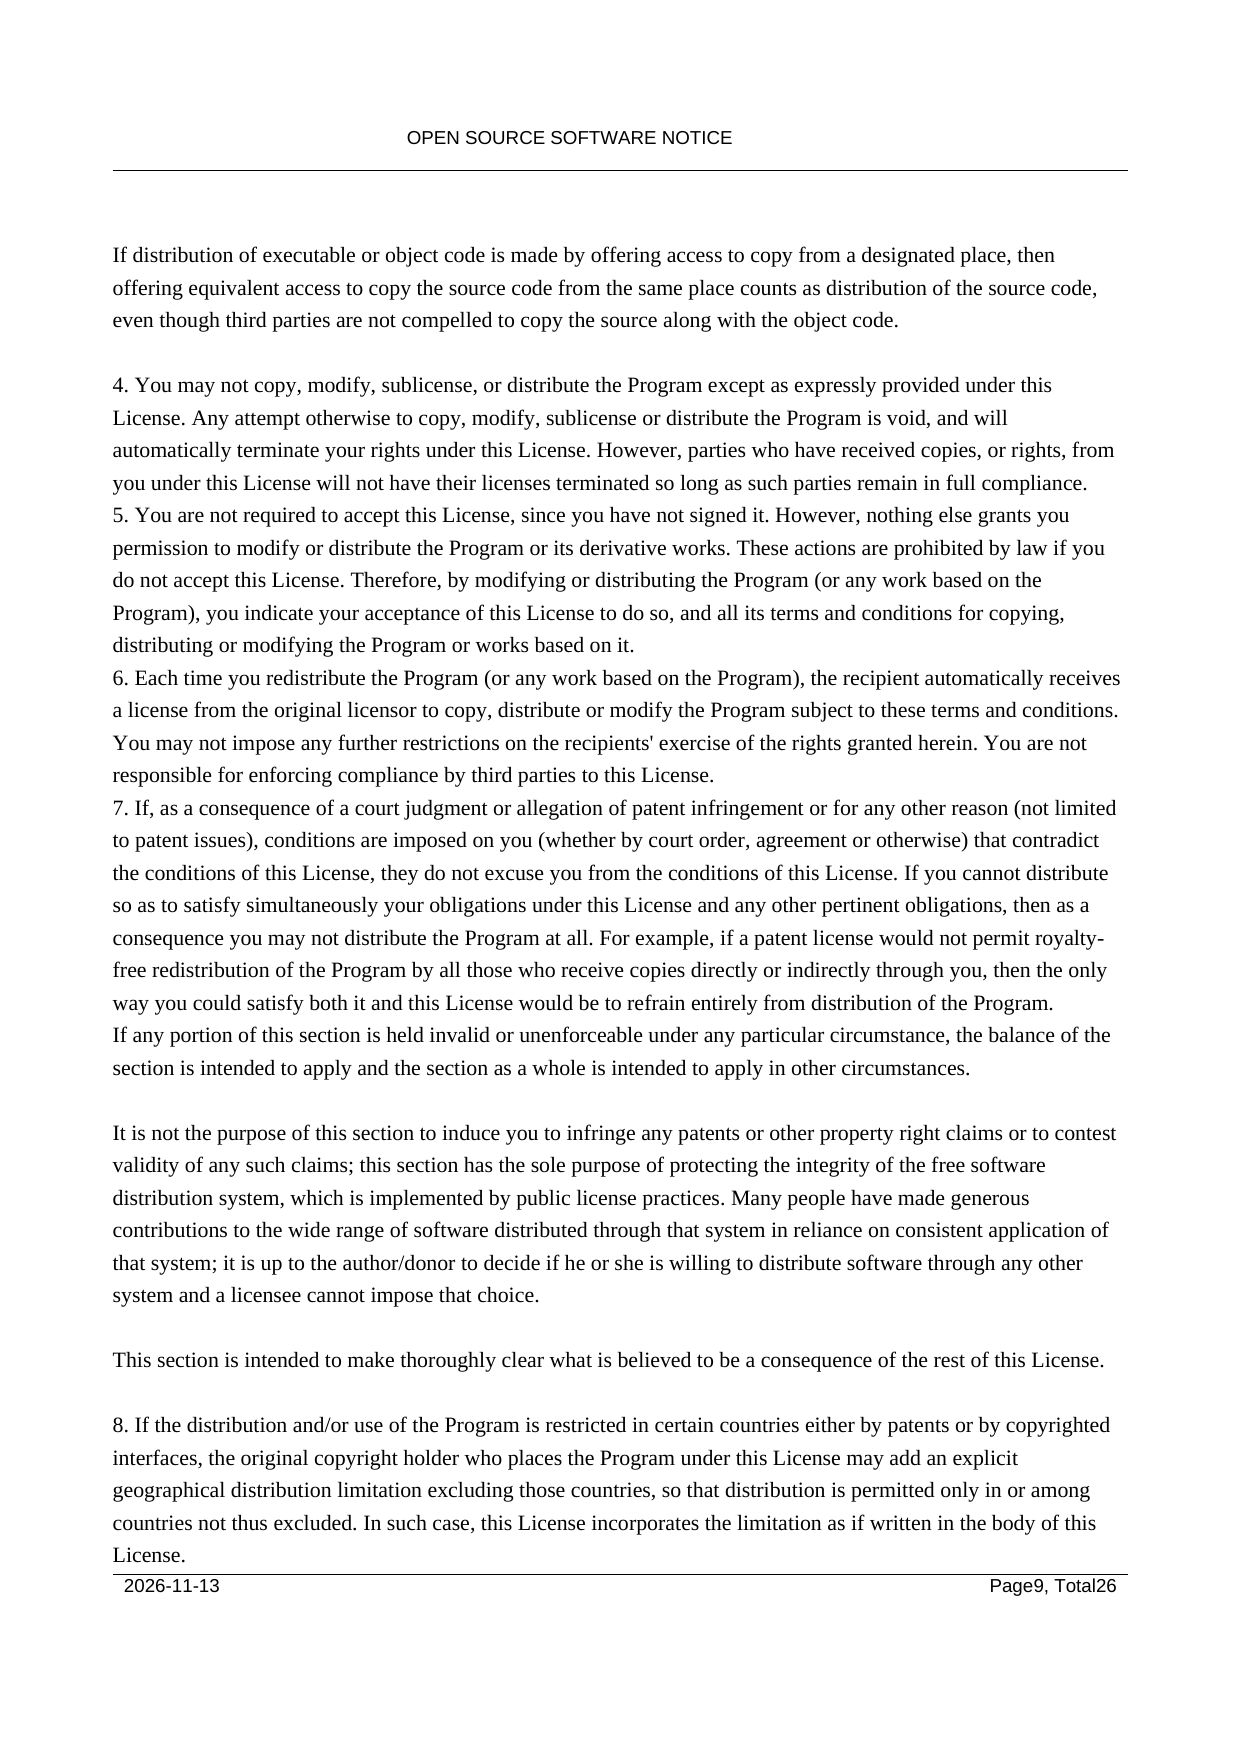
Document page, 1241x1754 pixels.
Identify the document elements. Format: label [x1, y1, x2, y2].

text [112, 206, 1128, 1571]
